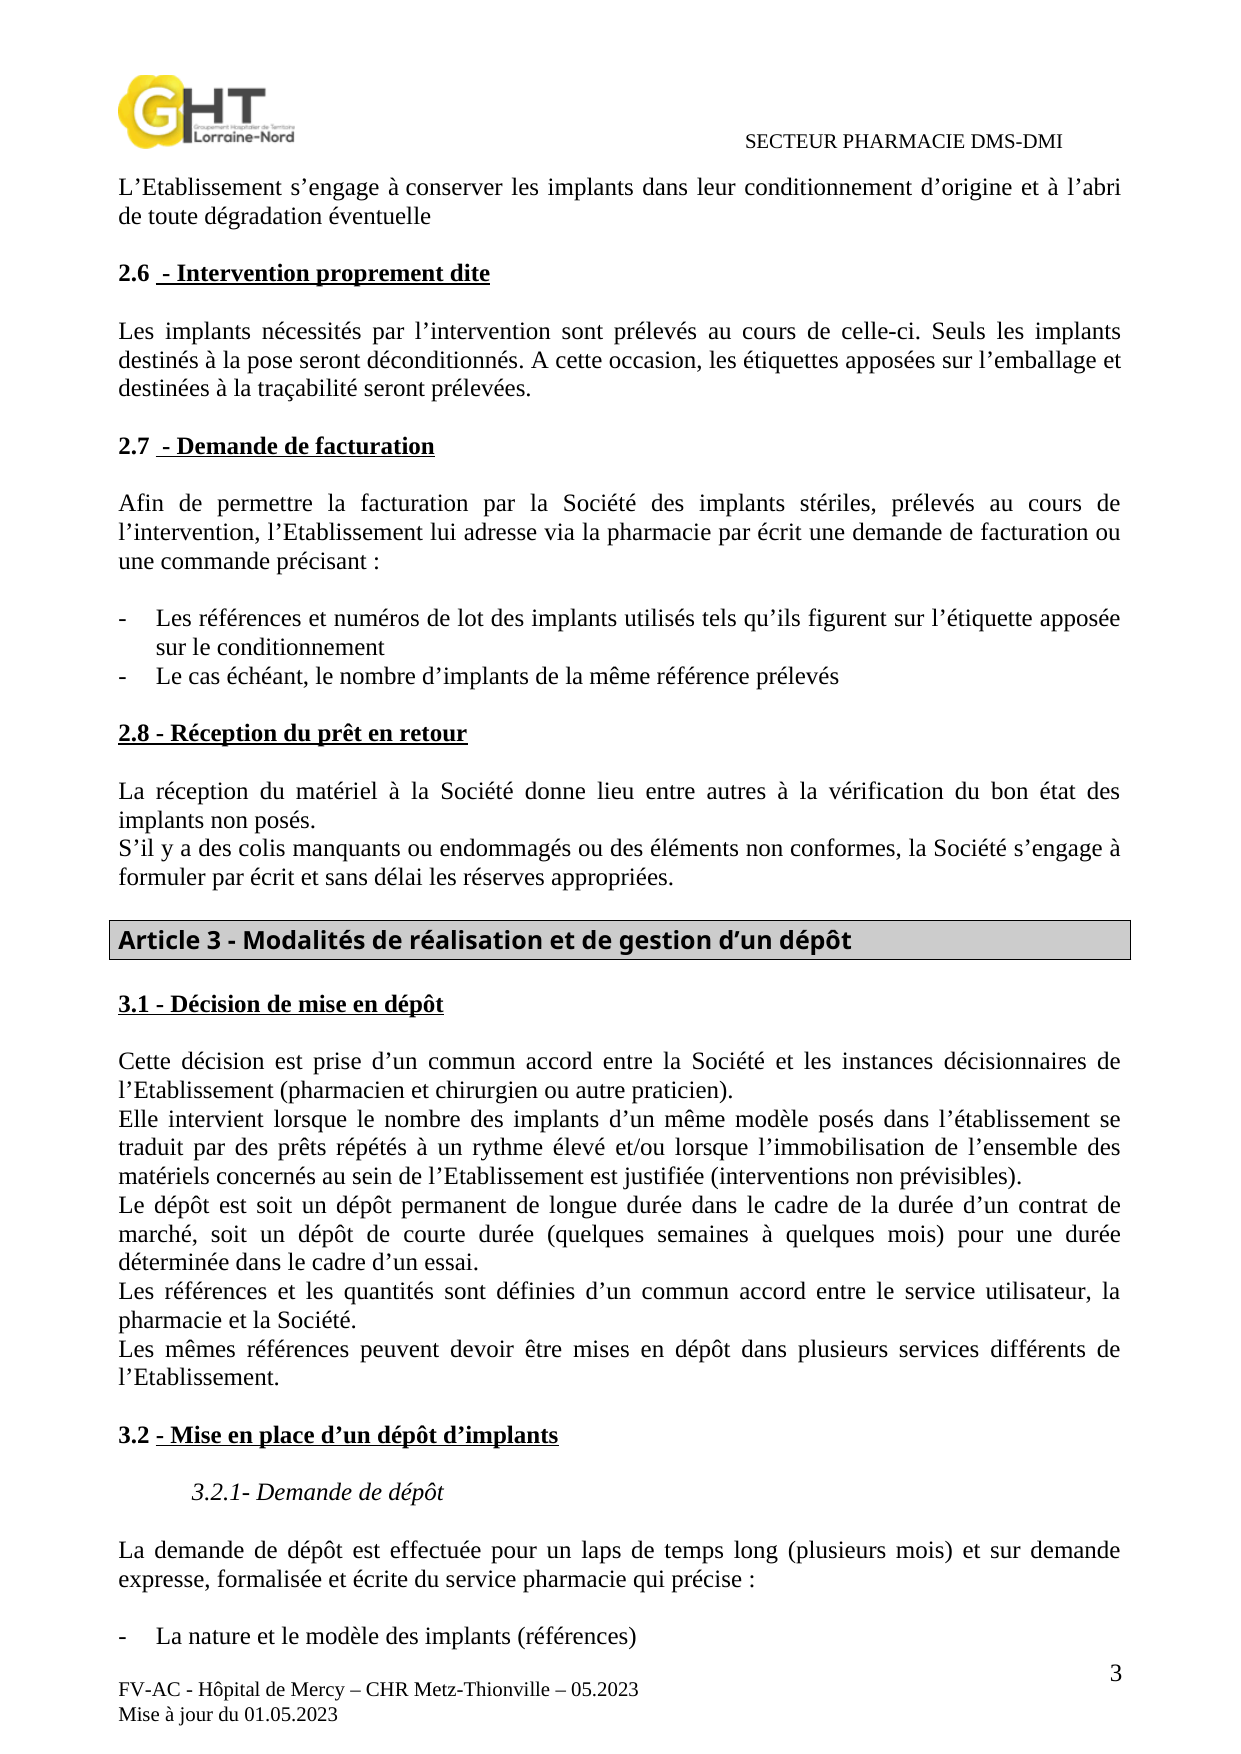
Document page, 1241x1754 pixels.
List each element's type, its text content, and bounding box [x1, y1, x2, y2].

text Cette décision est prise d’un commun accord entre la Société et les instances décisionnaires de l’Etablissement (pharmacien et chirurgien ou autre praticien). [118, 1046, 1122, 1104]
list - Intervention proprement dite [118, 258, 1122, 287]
list Les références et numéros de lot des implants utilisés tels qu’ils figurent sur l’étiquette apposée sur le conditionnement [118, 603, 1122, 661]
text 3.1 - Décision de mise en dépôt [118, 989, 1122, 1017]
text Les implants nécessités par l’intervention sont prélevés au cours de celle-ci. Seuls les implants destinés à la pose seront déconditionnés. A cette occasion, les étiquettes apposées sur l’emballage et destinées à la traçabilité seront prélevées. [118, 316, 1122, 402]
list - Demande de facturation [118, 431, 1122, 460]
text Elle intervient lorsque le nombre des implants d’un même modèle posés dans l’établissement se traduit par des prêts répétés à un rythme élevé et/ou lorsque l’immobilisation de l’ensemble des matériels concernés au sein de l’Etablissement est justifiée (interventions non prévisibles). [118, 1104, 1122, 1190]
text La réception du matériel à la Société donne lieu entre autres à la vérification du bon état des implants non posés. [118, 776, 1122, 833]
text Afin de permettre la facturation par la Société des implants stériles, prélevés au cours de l’intervention, l’Etablissement lui adresse via la pharmacie par écrit une demande de facturation ou une commande précisant : [118, 488, 1122, 575]
text Les références et les quantités sont définies d’un commun accord entre le service utilisateur, la pharmacie et la Société. [118, 1276, 1122, 1334]
text La demande de dépôt est effectuée pour un laps de temps long (plusieurs mois) et sur demande expresse, formalisée et écrite du service pharmacie qui précise : [118, 1535, 1122, 1592]
text 3.2.1- Demande de dépôt [118, 1477, 1122, 1506]
subtitle Article 3 - Modalités de réalisation et de gestion d’un dépôt [110, 921, 1130, 959]
text 2.8 - Réception du prêt en retour [118, 718, 1122, 747]
picture [118, 75, 295, 149]
text Le dépôt est soit un dépôt permanent de longue durée dans le cadre de la durée d’un contrat de marché, soit un dépôt de courte durée (quelques semaines à quelques mois) pour une durée déterminée dans le cadre d’un essai. [118, 1190, 1122, 1276]
text S’il y a des colis manquants ou endommagés ou des éléments non conformes, la Société s’engage à formuler par écrit et sans délai les réserves appropriées. [118, 833, 1122, 891]
text L’Etablissement s’engage à conserver les implants dans leur conditionnement d’origine et à l’abri de toute dégradation éventuelle [118, 172, 1122, 230]
text Les mêmes références peuvent devoir être mises en dépôt dans plusieurs services différents de l’Etablissement. [118, 1334, 1122, 1391]
list - Mise en place d’un dépôt d’implants [118, 1420, 1122, 1449]
list Le cas échéant, le nombre d’implants de la même référence prélevés [118, 661, 1122, 690]
list La nature et le modèle des implants (références) [118, 1621, 1122, 1650]
